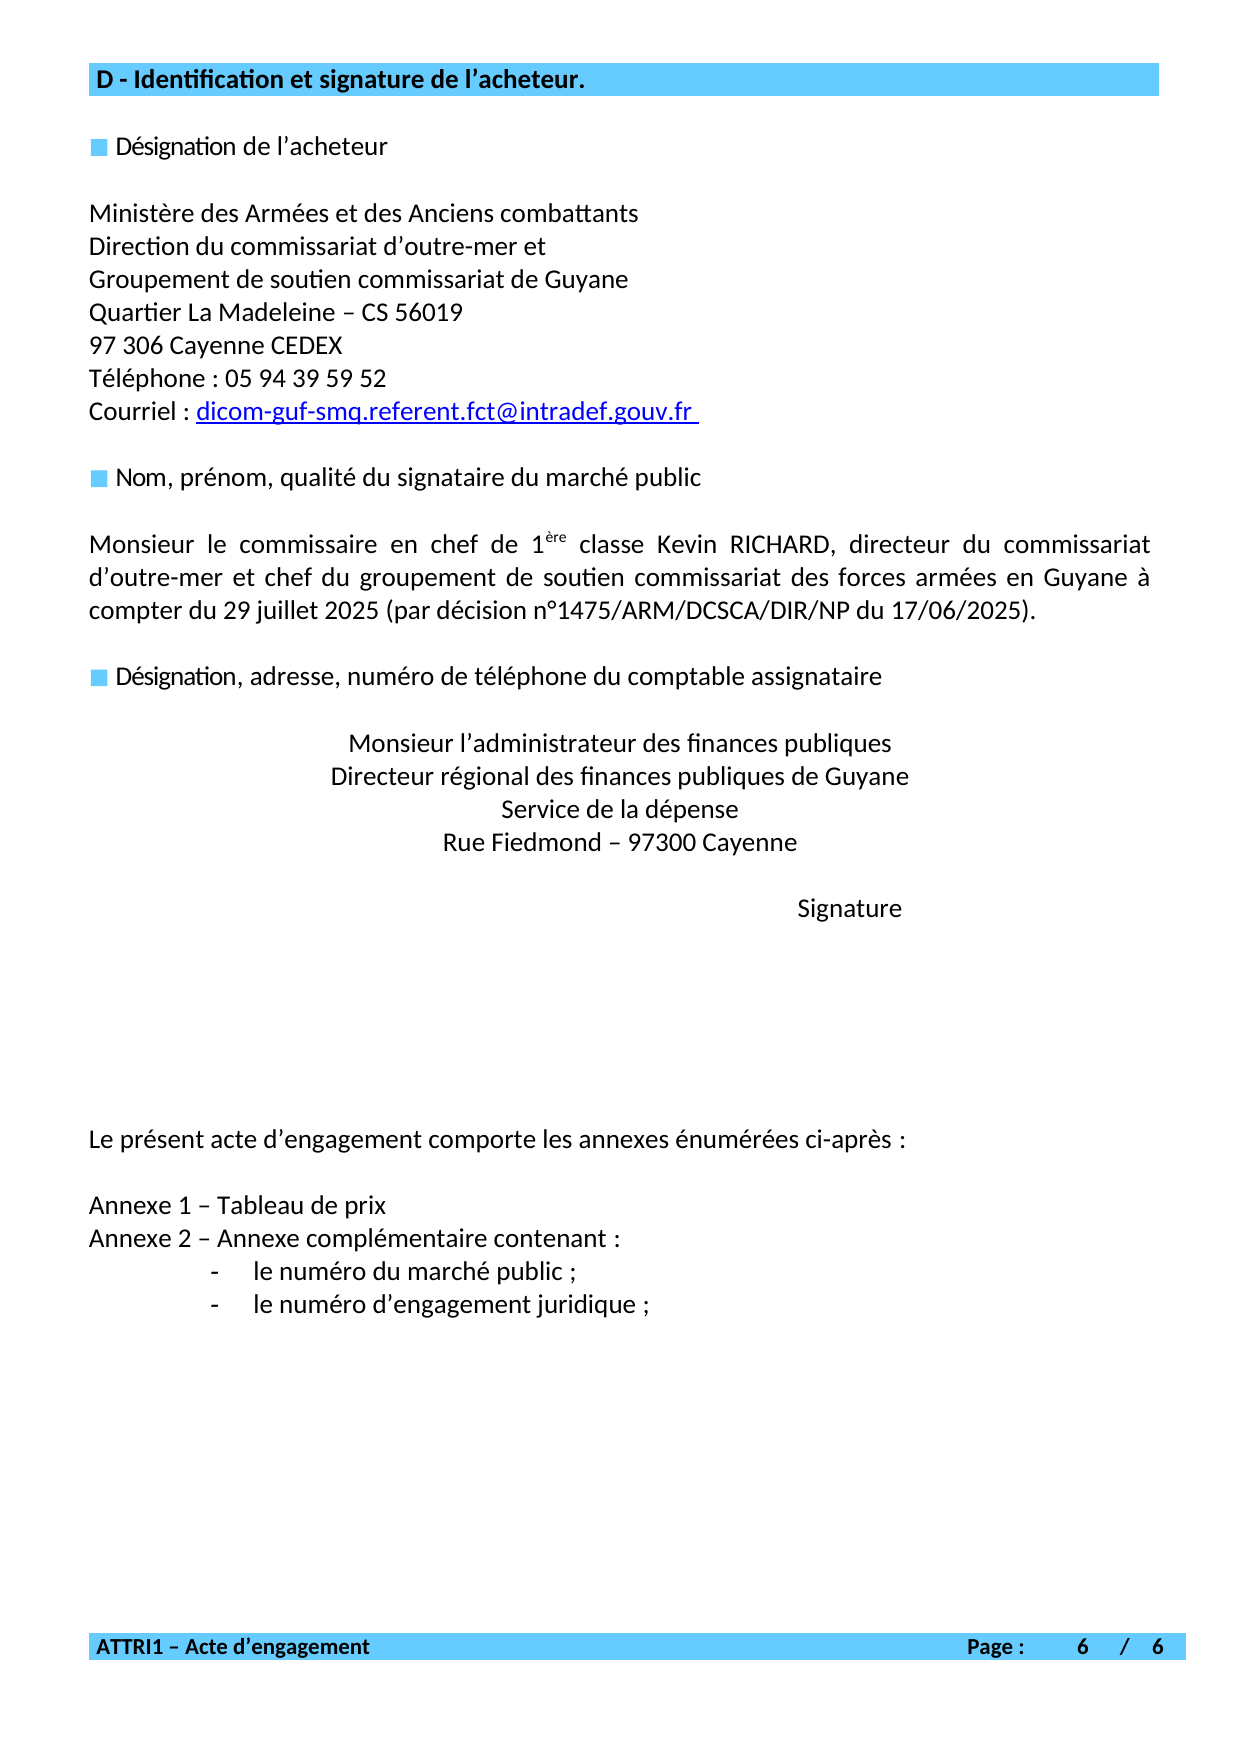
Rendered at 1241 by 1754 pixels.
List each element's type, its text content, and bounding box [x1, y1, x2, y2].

text Désignation, adresse, numéro de téléphone du comptable assignataire [89, 659, 1152, 693]
text 97 306 Cayenne CEDEX [89, 328, 1152, 361]
text Annexe 1 – Tableau de prix [89, 1188, 1152, 1221]
text Directeur régional des finances publiques de Guyane [89, 759, 1152, 792]
list le numéro d’engagement juridique ; [209, 1287, 1152, 1321]
text Monsieur le commissaire en chef de 1ère classe Kevin RICHARD, directeur du commissariat d’outre-mer et chef du groupement de soutien commissariat des forces armées en Guyane à compter du 29 juillet 2025 (par décision n°1475/ARM/DCSCA/DIR/NP du 17/06/2025). [89, 527, 1152, 626]
text Rue Fiedmond – 97300 Cayenne [89, 825, 1152, 858]
text Signature [797, 891, 1152, 924]
text Le présent acte d’engagement comporte les annexes énumérées ci-après : [89, 1122, 1152, 1155]
text Annexe 2 – Annexe complémentaire contenant : [89, 1221, 1152, 1254]
list le numéro du marché public ; [209, 1254, 1152, 1287]
list Téléphone : 05 94 39 59 52 [89, 361, 1152, 394]
text Ministère des Armées et des Anciens combattants [89, 196, 1152, 229]
text Monsieur l’administrateur des finances publiques [89, 726, 1152, 759]
text Nom, prénom, qualité du signataire du marché public [89, 460, 1152, 494]
text Direction du commissariat d’outre-mer et [89, 229, 1152, 262]
text Quartier La Madeleine – CS 56019 [89, 295, 1152, 328]
text Groupement de soutien commissariat de Guyane [89, 262, 1152, 295]
text Service de la dépense [89, 792, 1152, 825]
text Courriel : dicom-guf-smq.referent.fct@intradef.gouv.fr [89, 394, 1152, 427]
text Désignation de l’acheteur [89, 129, 1152, 163]
table_header D - Identification et signature de l’acheteur. [89, 63, 1159, 96]
